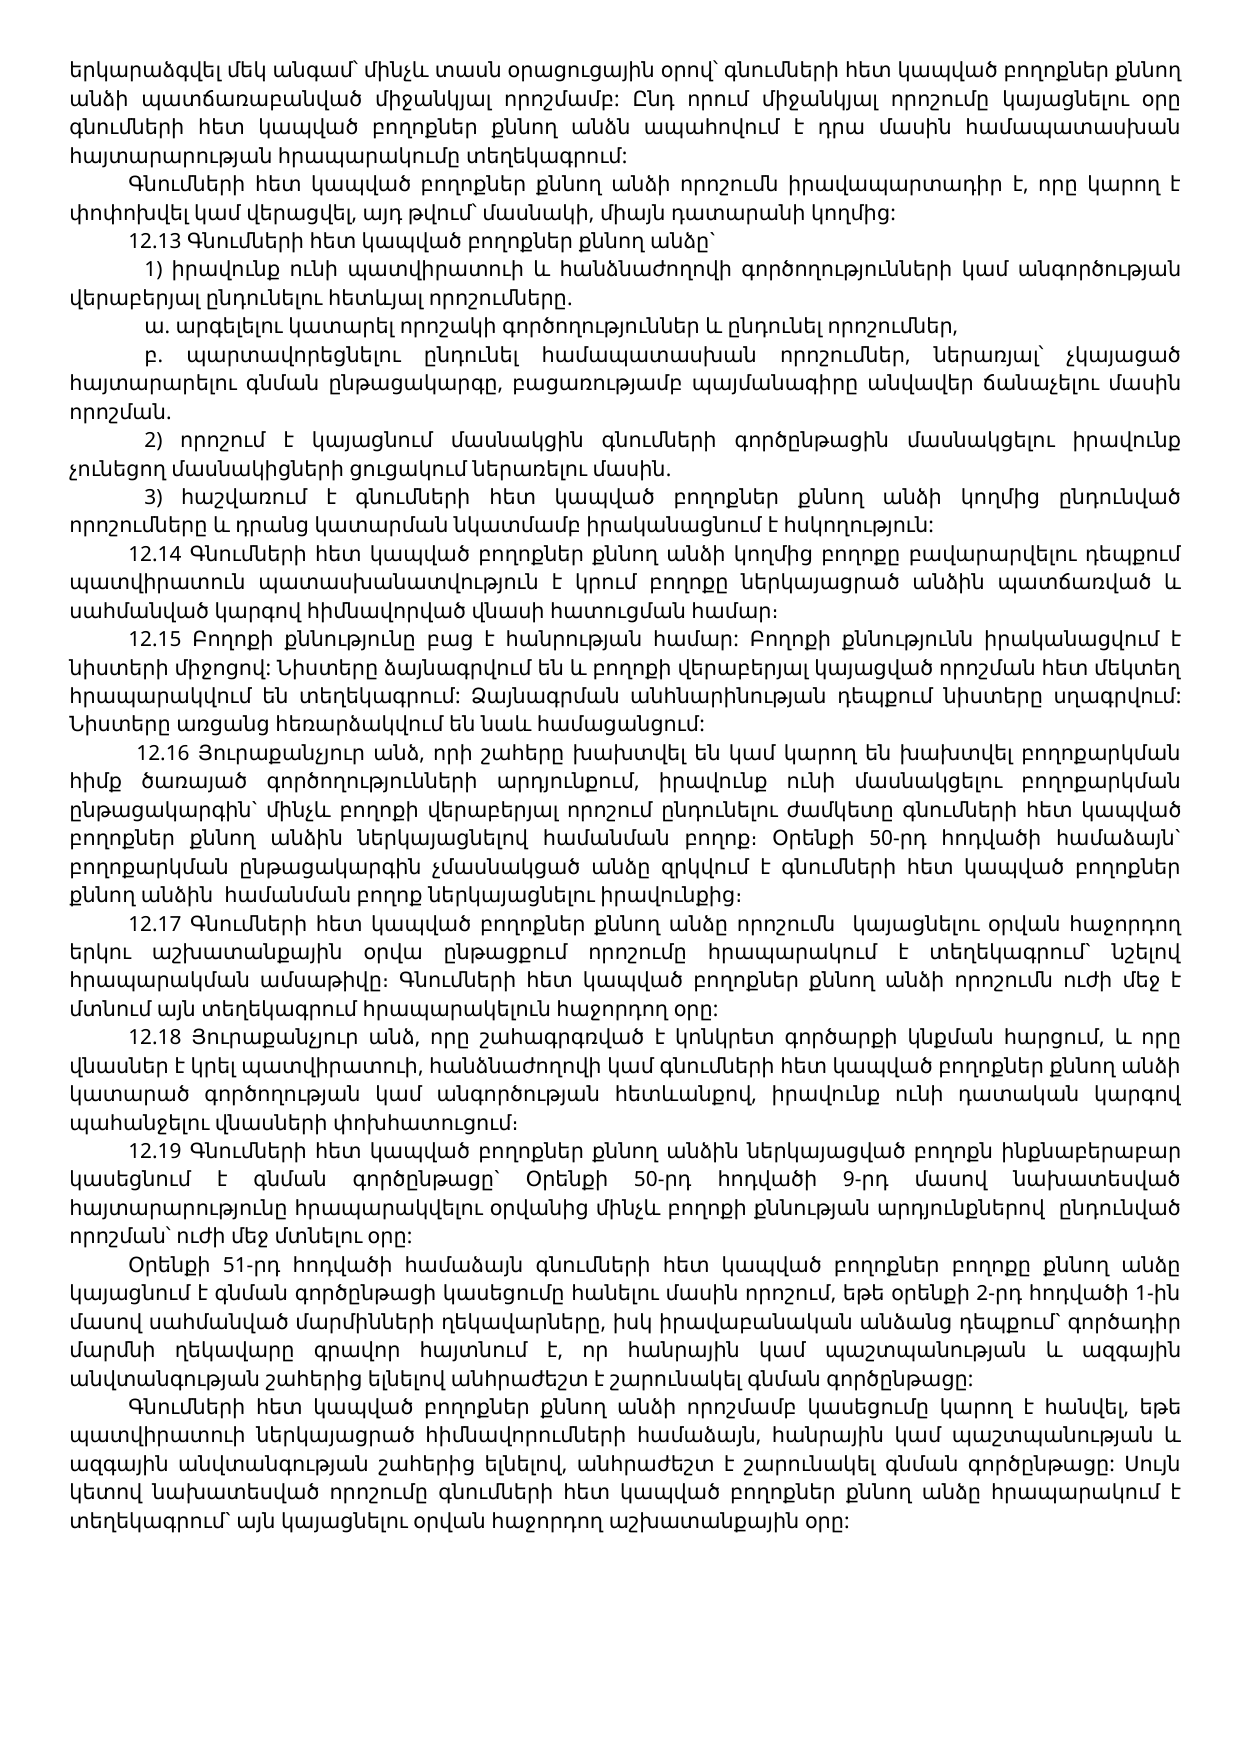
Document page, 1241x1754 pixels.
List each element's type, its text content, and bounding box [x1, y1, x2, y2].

text 12.15 Բողոքի քննությունը բաց է հանրության համար: Բողոքի քննությունն իրականացվում է նիստերի միջոցով: Նիստերը ձայնագրվում են և բողոքի վերաբերյալ կայացված որոշման հետ մեկտեղ հրապարակվում են տեղեկագրում: Ձայնագրման անհնարինության դեպքում նիստերը սղագրվում: Նիստերը առցանց հեռարձակվում են նաև համացանցում: [69, 624, 1181, 738]
text 3) հաշվառում է գնումների հետ կապված բողոքներ քննող անձի կողմից ընդունված որոշումները և դրանց կատարման նկատմամբ իրականացնում է հսկողություն: [69, 482, 1181, 539]
text Գնումների հետ կապված բողոքներ քննող անձի որոշումն իրավապարտադիր է, որը կարող է փոփոխվել կամ վերացվել, այդ թվում՝ մասնակի, միայն դատարանի կողմից: [69, 169, 1181, 226]
text 2) որոշում է կայացնում մասնակցին գնումների գործընթացին մասնակցելու իրավունք չունեցող մասնակիցների ցուցակում ներառելու մասին. [69, 425, 1181, 482]
text 12.19 Գնումների հետ կապված բողոքներ քննող անձին ներկայացված բողոքն ինքնաբերաբար կասեցնում է գնման գործընթացը` Օրենքի 50-րդ հոդվածի 9-րդ մասով նախատեսված հայտարարությունը հրապարակվելու օրվանից մինչև բողոքի քննության արդյունքներով ընդունված որոշման՝ ուժի մեջ մտնելու օրը: [69, 1136, 1181, 1250]
text 12.18 Յուրաքանչյուր անձ, որը շահագրգռված է կոնկրետ գործարքի կնքման հարցում, և որը վնասներ է կրել պատվիրատուի, հանձնաժողովի կամ գնումների հետ կապված բողոքներ քննող անձի կատարած գործողության կամ անգործության հետևանքով, իրավունք ունի դատական կարգով պահանջելու վնասների փոխհատուցում։ [69, 1022, 1181, 1136]
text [69, 56, 1181, 169]
text 12.16 Յուրաքանչյուր անձ, որի շահերը խախտվել են կամ կարող են խախտվել բողոքարկման հիմք ծառայած գործողությունների արդյունքում, իրավունք ունի մասնակցելու բողոքարկման ընթացակարգին` մինչև բողոքի վերաբերյալ որոշում ընդունելու ժամկետը գնումների հետ կապված բողոքներ քննող անձին ներկայացնելով համանման բողոք։ Օրենքի 50-րդ հոդվածի համաձայն` բողոքարկման ընթացակարգին չմասնակցած անձը զրկվում է գնումների հետ կապված բողոքներ քննող անձին համանման բողոք ներկայացնելու իրավունքից։ [69, 738, 1181, 909]
text Գնումների հետ կապված բողոքներ քննող անձի որոշմամբ կասեցումը կարող է հանվել, եթե պատվիրատուի ներկայացրած հիմնավորումների համաձայն, հանրային կամ պաշտպանության և ազգային անվտանգության շահերից ելնելով, անհրաժեշտ է շարունակել գնման գործընթացը: Սույն կետով նախատեսված որոշումը գնումների հետ կապված բողոքներ քննող անձը հրապարակում է տեղեկագրում` այն կայացնելու օրվան հաջորդող աշխատանքային օրը: [69, 1392, 1181, 1534]
text 12.13 Գնումների հետ կապված բողոքներ քննող անձը` [69, 226, 1181, 254]
text 12.14 Գնումների հետ կապված բողոքներ քննող անձի կողմից բողոքը բավարարվելու դեպքում պատվիրատուն պատասխանատվություն է կրում բողոքը ներկայացրած անձին պատճառված և սահմանված կարգով հիմնավորված վնասի հատուցման համար։ [69, 539, 1181, 624]
text 12.17 Գնումների հետ կապված բողոքներ քննող անձը որոշումն կայացնելու օրվան հաջորդող երկու աշխատանքային օրվա ընթացքում որոշումը հրապարակում է տեղեկագրում` նշելով հրապարակման ամսաթիվը։ Գնումների հետ կապված բողոքներ քննող անձի որոշումն ուժի մեջ է մտնում այն տեղեկագրում հրապարակելուն հաջորդող օրը: [69, 909, 1181, 1022]
text 1) իրավունք ունի պատվիրատուի և հանձնաժողովի գործողությունների կամ անգործության վերաբերյալ ընդունելու հետևյալ որոշումները. [69, 254, 1181, 311]
text ա. արգելելու կատարել որոշակի գործողություններ և ընդունել որոշումներ, [69, 311, 1181, 340]
text բ. պարտավորեցնելու ընդունել համապատասխան որոշումներ, ներառյալ՝ չկայացած հայտարարելու գնման ընթացակարգը, բացառությամբ պայմանագիրը անվավեր ճանաչելու մասին որոշման. [69, 340, 1181, 425]
text Օրենքի 51-րդ հոդվածի համաձայն գնումների հետ կապված բողոքներ բողոքը քննող անձը կայացնում է գնման գործընթացի կասեցումը հանելու մասին որոշում, եթե օրենքի 2-րդ հոդվածի 1-ին մասով սահմանված մարմինների ղեկավարները, իսկ իրավաբանական անձանց դեպքում` գործադիր մարմնի ղեկավարը գրավոր հայտնում է, որ հանրային կամ պաշտպանության և ազգային անվտանգության շահերից ելնելով անհրաժեշտ է շարունակել գնման գործընթացը: [69, 1250, 1181, 1392]
